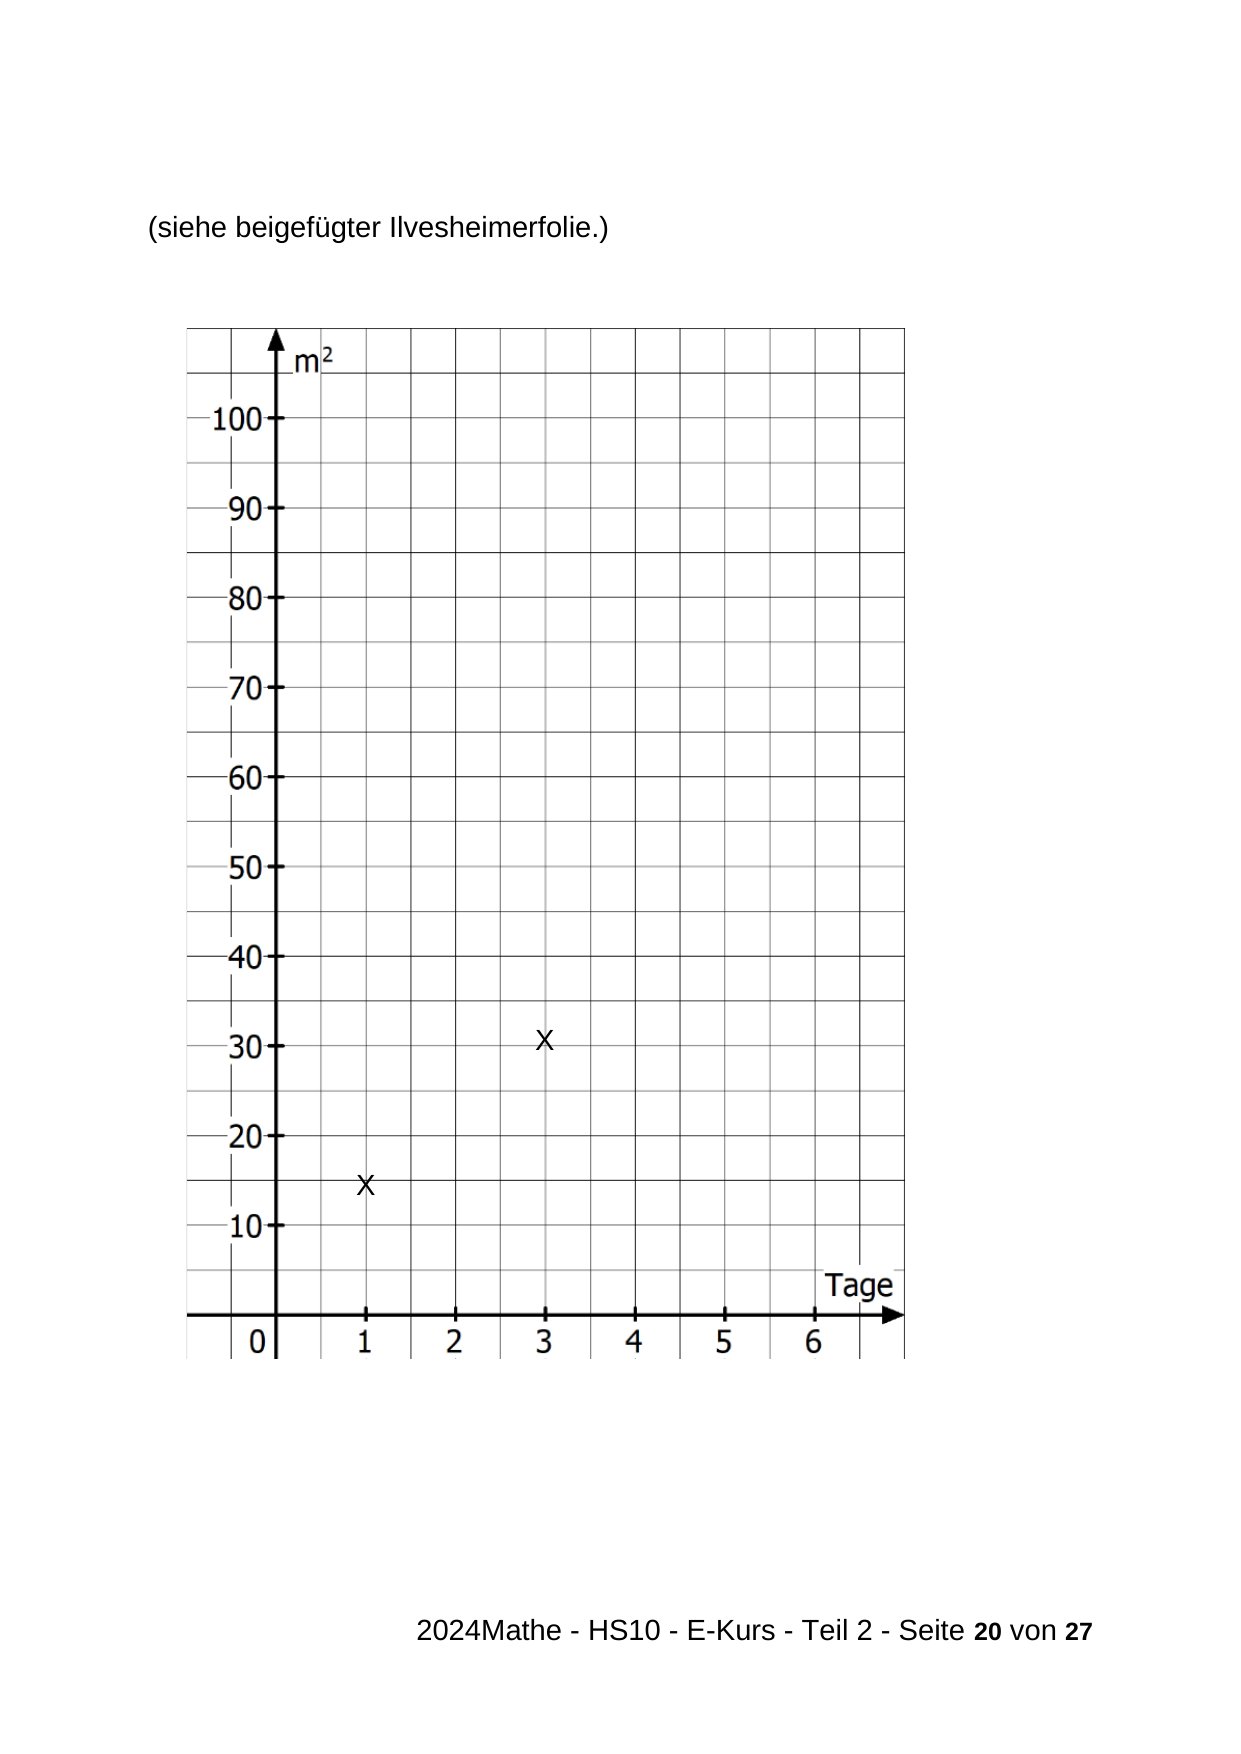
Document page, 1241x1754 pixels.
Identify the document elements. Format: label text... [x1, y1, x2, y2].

text (siehe beigefügter Ilvesheimerfolie.) [148, 210, 1093, 244]
picture [186, 328, 905, 1359]
